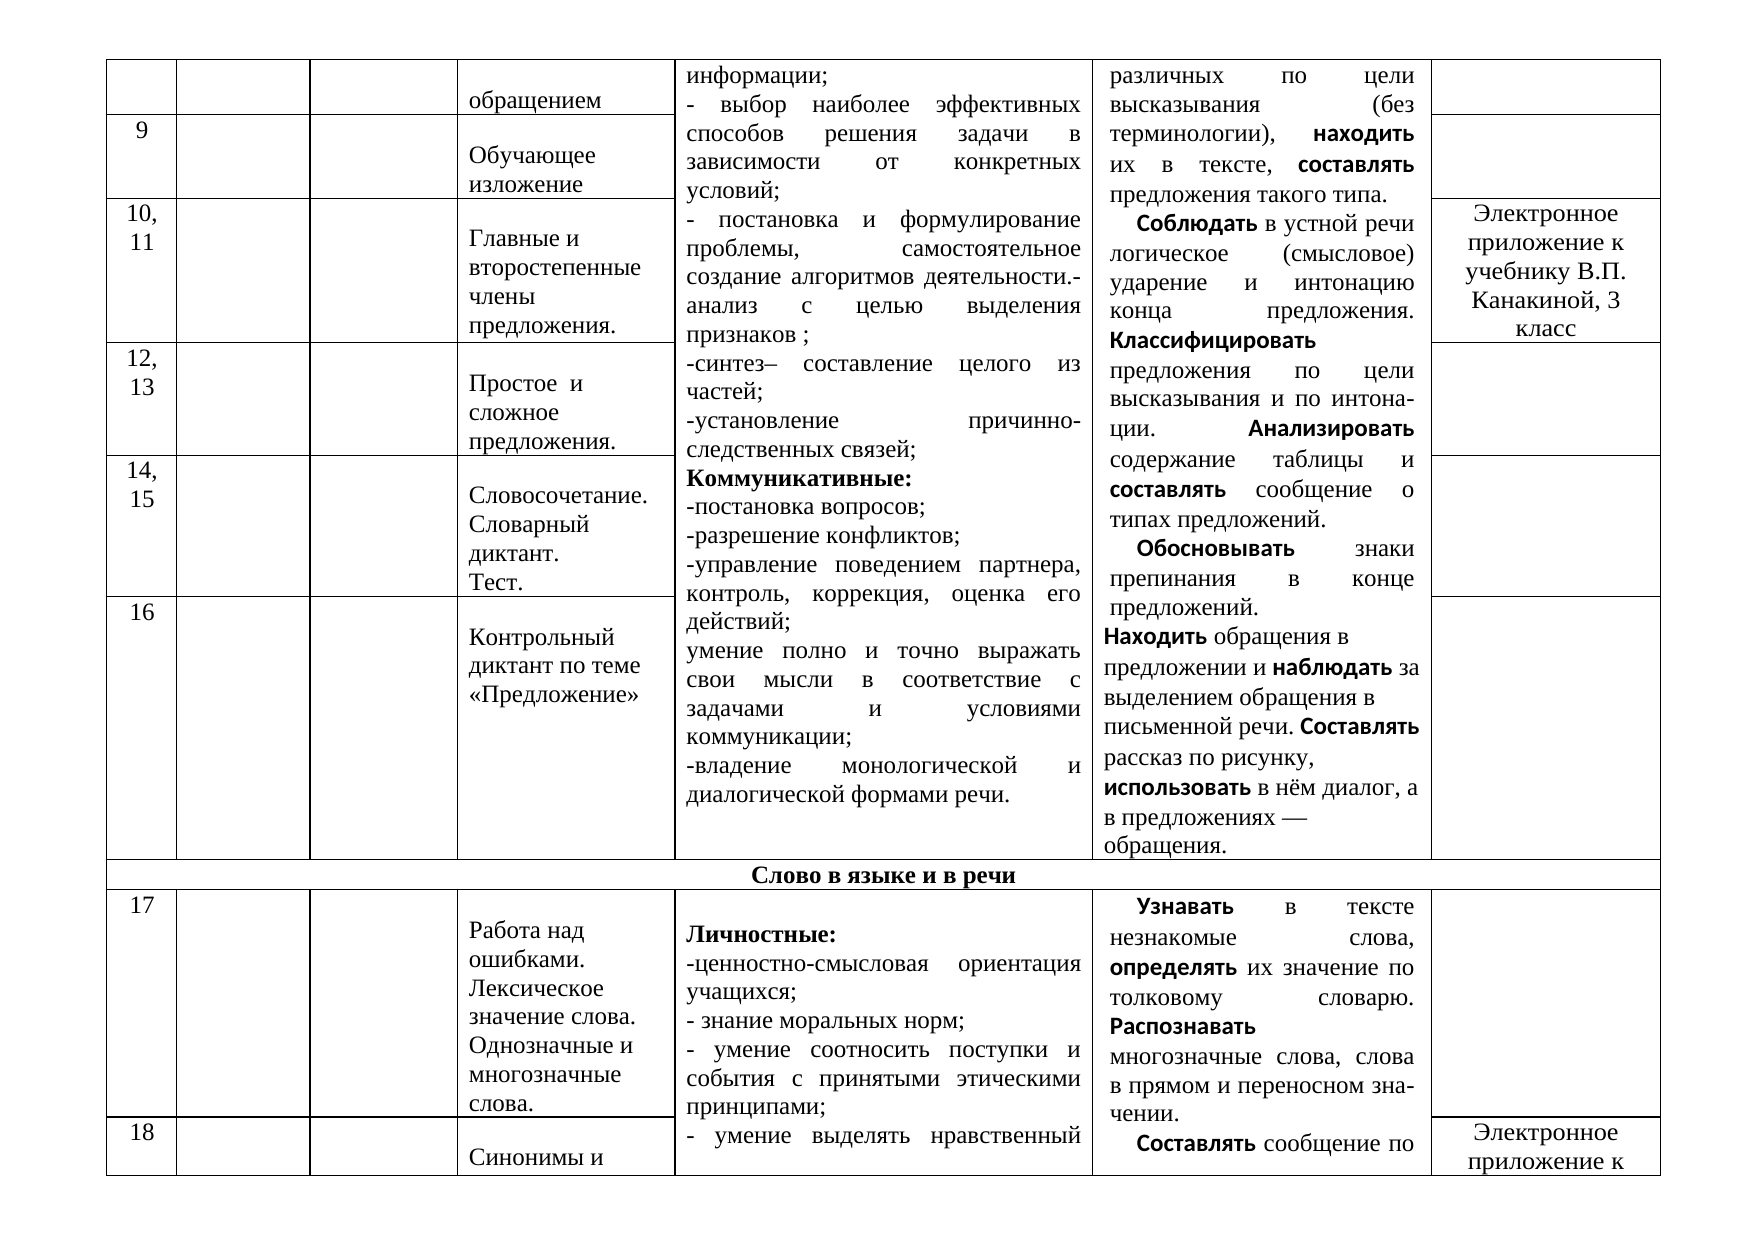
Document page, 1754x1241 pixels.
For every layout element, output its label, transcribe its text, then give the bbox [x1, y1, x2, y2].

table_cell 9 [107, 115, 176, 197]
table_cell 12, 13 [107, 343, 176, 454]
table_cell [311, 597, 457, 859]
table_cell 10, 11 [107, 199, 176, 342]
table_cell [177, 456, 309, 596]
table_cell Простое и сложное предложения. [458, 343, 674, 454]
table_cell 14, 15 [107, 456, 176, 596]
table_cell 17 [107, 890, 176, 1116]
table_cell [1432, 343, 1660, 454]
table_cell [177, 115, 309, 197]
table_cell 18 [107, 1118, 176, 1175]
table_cell [1432, 456, 1660, 596]
table_cell Контрольный диктант по теме «Предложение» [458, 597, 674, 859]
table_cell Работа над ошибками. Лексическое значение слова. Однозначные и многозначные слова. [458, 890, 674, 1116]
table_cell [1432, 115, 1660, 197]
table_cell [177, 597, 309, 859]
table_cell [177, 1118, 309, 1175]
table_cell Словосочетание. Словарный диктант. Тест. [458, 456, 674, 596]
table_cell Слово в языке и в речи [107, 860, 1660, 889]
table_cell [311, 60, 457, 114]
table_cell [311, 456, 457, 596]
table_cell [311, 1118, 457, 1175]
table_cell [177, 343, 309, 454]
table_cell Электронное приложение к учебнику В.П. Канакиной, 3 класс [1432, 199, 1660, 342]
table_cell Главные и второстепенные члены предложения. [458, 199, 674, 342]
table_cell [177, 199, 309, 342]
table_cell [458, 1118, 674, 1175]
table_cell Обучающее изложение [458, 115, 674, 197]
table_cell [311, 115, 457, 197]
table_cell 16 [107, 597, 176, 859]
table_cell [458, 60, 674, 114]
table_cell [311, 199, 457, 342]
table_cell [311, 890, 457, 1116]
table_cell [1432, 1118, 1660, 1175]
table_cell Личностные: -ценностно-смысловая ориентация учащихся; - знание моральных норм; - умение соотносить поступки и события с принятыми этическими принципами; - умение выделять нравственный аспект поведения. Регулятивные: - Целеполагание; -Определение последовательности промежуточных целей с учетом конечного результата, составление плана и последовательности действий; Познавательные: - поиск и выделение необходимой информации; - выбор наиболее эффективных способов решения задачи в зависимости от конкретных условий; - постановка и формулирование проблемы, самостоятельное создание алгоритмов деятельности.- анализ с целью выделения признаков ; -синтез– составление целого из частей; -установление причинно-следственных связей; Коммуникативные: -постановка вопросов; -разрешение конфликтов; -управление поведением партнера, контроль, коррекция, оценка его действий; умение полно и точно выражать свои мысли в соответствие с задачами и условиями коммуникации; -владение монологической и диалогической формами речи. [676, 890, 1092, 1175]
table_cell [177, 890, 309, 1116]
table_cell 8 [107, 60, 176, 114]
table_cell [1432, 60, 1660, 114]
table_cell [1432, 890, 1660, 1116]
table_cell [311, 343, 457, 454]
table_cell [1432, 597, 1660, 859]
table_cell [177, 60, 309, 114]
